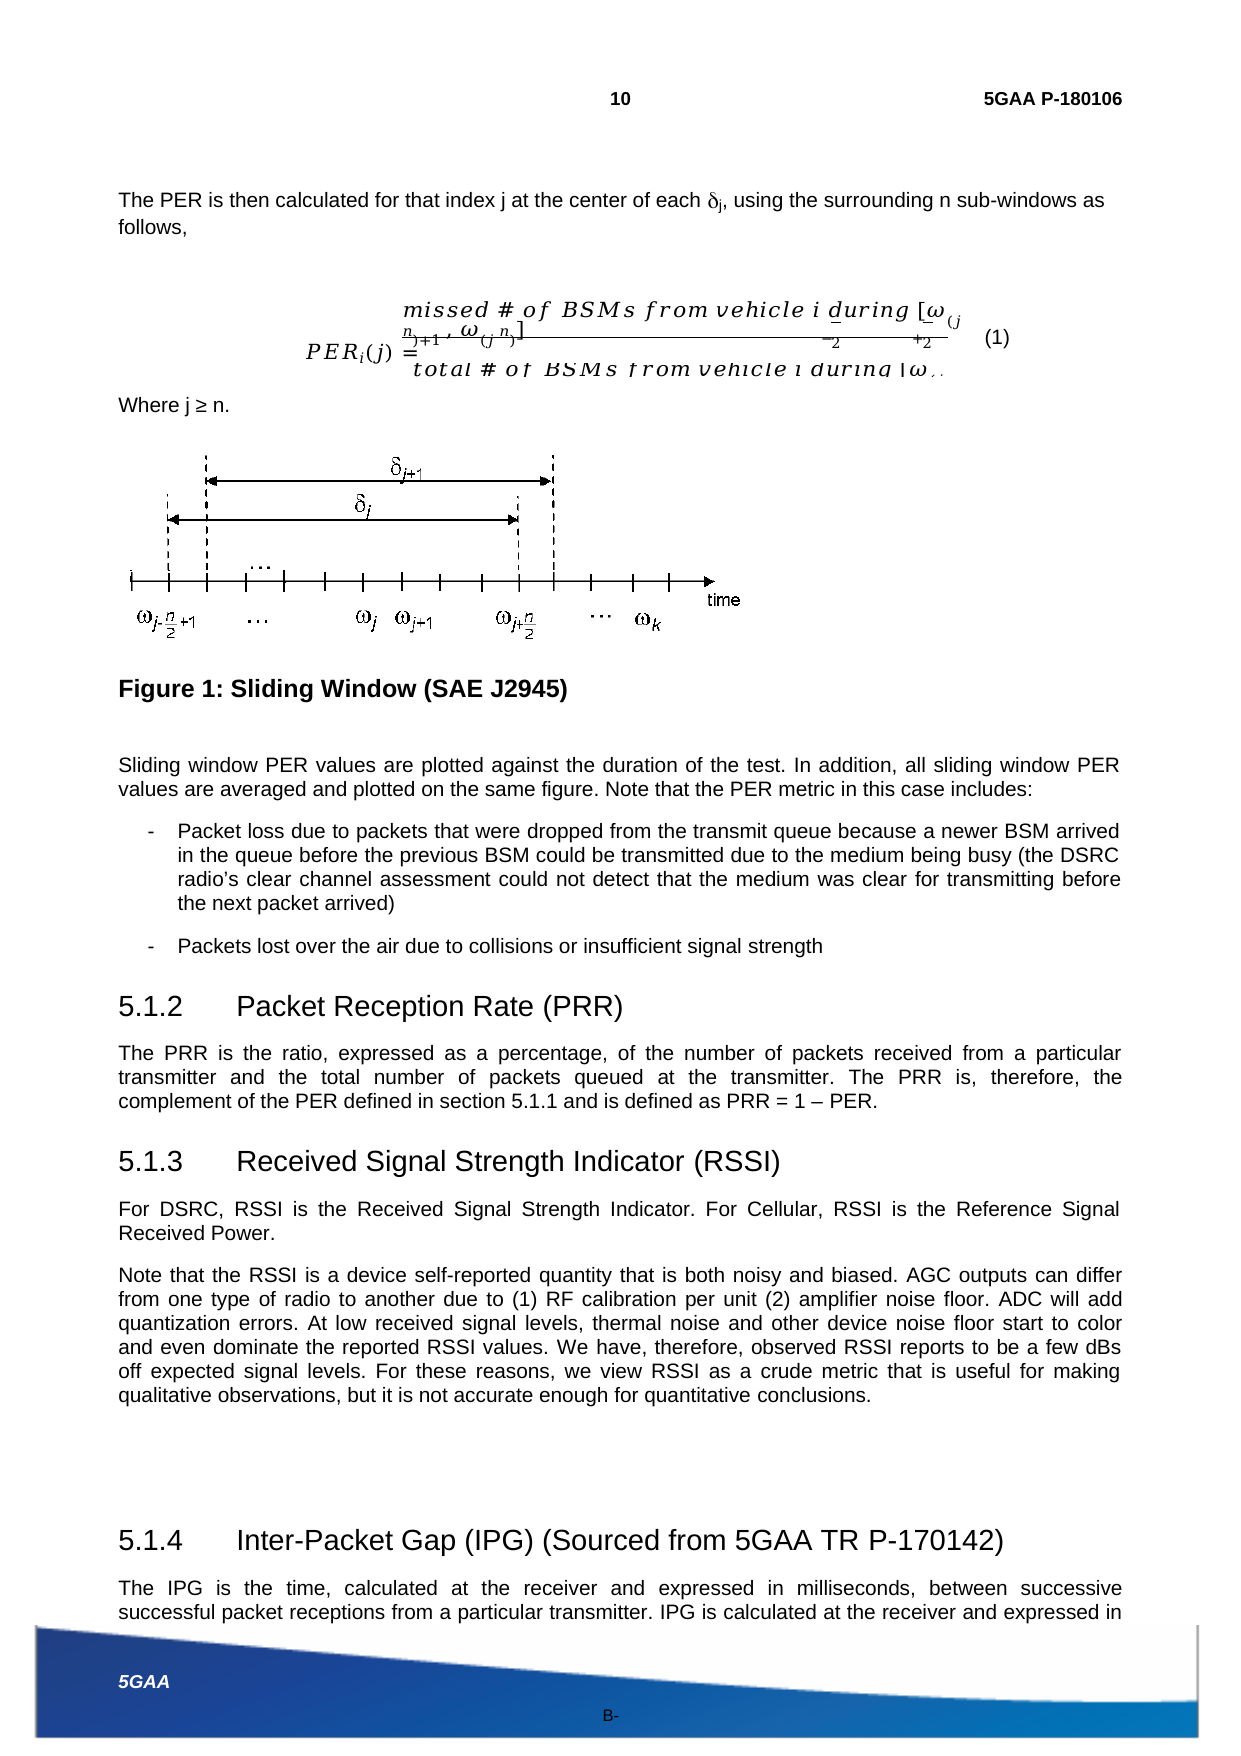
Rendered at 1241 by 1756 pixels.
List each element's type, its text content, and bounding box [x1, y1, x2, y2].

text Sliding window PER values are plotted against the duration of the test. In addition, all sliding window PER values are averaged and plotted on the same figure. Note that the PER metric in this case includes: [118, 753, 1122, 801]
text For DSRC, RSSI is the Received Signal Strength Indicator. For Cellular, RSSI is the Reference Signal Received Power. [118, 1196, 1122, 1244]
subtitle Inter-Packet Gap (IPG) (Sourced from 5GAA TR P-170142) [118, 1523, 1240, 1557]
list Packets lost over the air due to collisions or insufficient signal strength [147, 934, 1240, 958]
text The PRR is the ratio, expressed as a percentage, of the number of packets received from a particular transmitter and the total number of packets queued at the transmitter. The PRR is, therefore, the complement of the PER defined in section 5.1.1 and is defined as PRR = 1 – PER. [118, 1041, 1123, 1113]
table_header 𝑚𝑖𝑠𝑠𝑒𝑑 # 𝑜𝑓 𝐵𝑆𝑀𝑠 𝑓𝑟𝑜𝑚 𝑣𝑒ℎ𝑖𝑐𝑙𝑒 𝑖 𝑑𝑢𝑟𝑖𝑛𝑔 [𝜔(𝑗 𝑛)+1 , 𝜔(𝑗 𝑛)] − + 𝑃𝐸𝑅𝑖(𝑗) = 2 2 𝑡𝑜𝑡𝑎𝑙 # 𝑜𝑓 𝐵𝑆𝑀𝑠 𝑓𝑟𝑜𝑚 𝑣𝑒ℎ𝑖𝑐𝑙𝑒 𝑖 𝑑𝑢𝑟𝑖𝑛𝑔 [𝜔(𝑗 𝑛)+1 , 𝜔(𝑗 𝑛)] −2 +2 [284, 302, 966, 377]
text Where j ≥ n. [118, 392, 1240, 416]
picture [118, 441, 765, 647]
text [118, 1576, 1122, 1624]
table_header (1) [966, 302, 1031, 377]
text Note that the RSSI is a device self-reported quantity that is both noisy and biased. AGC outputs can differ from one type of radio to another due to (1) RF calibration per unit (2) amplifier noise floor. ADC will add quantization errors. At low received signal levels, thermal noise and other device noise floor start to color and even dominate the reported RSSI values. We have, therefore, observed RSSI reports to be a few dBs off expected signal levels. For these reasons, we view RSSI as a crude metric that is useful for making qualitative observations, but it is not accurate enough for quantitative conclusions. [118, 1263, 1122, 1407]
text The PER is then calculated for that index j at the center of each j, using the surrounding n sub-windows as follows, [118, 189, 1122, 239]
subtitle Packet Reception Rate (PRR) [118, 989, 1240, 1022]
list Packet loss due to packets that were dropped from the transmit queue because a newer BSM arrived in the queue before the previous BSM could be transmitted due to the medium being busy (the DSRC radio’s clear channel assessment could not detect that the medium was clear for transmitting before the next packet arrived) [147, 819, 1122, 915]
subtitle Figure 1: Sliding Window (SAE J2945) [118, 674, 1240, 702]
picture [0, 1625, 1241, 1755]
subtitle Received Signal Strength Indicator (RSSI) [118, 1144, 1240, 1178]
